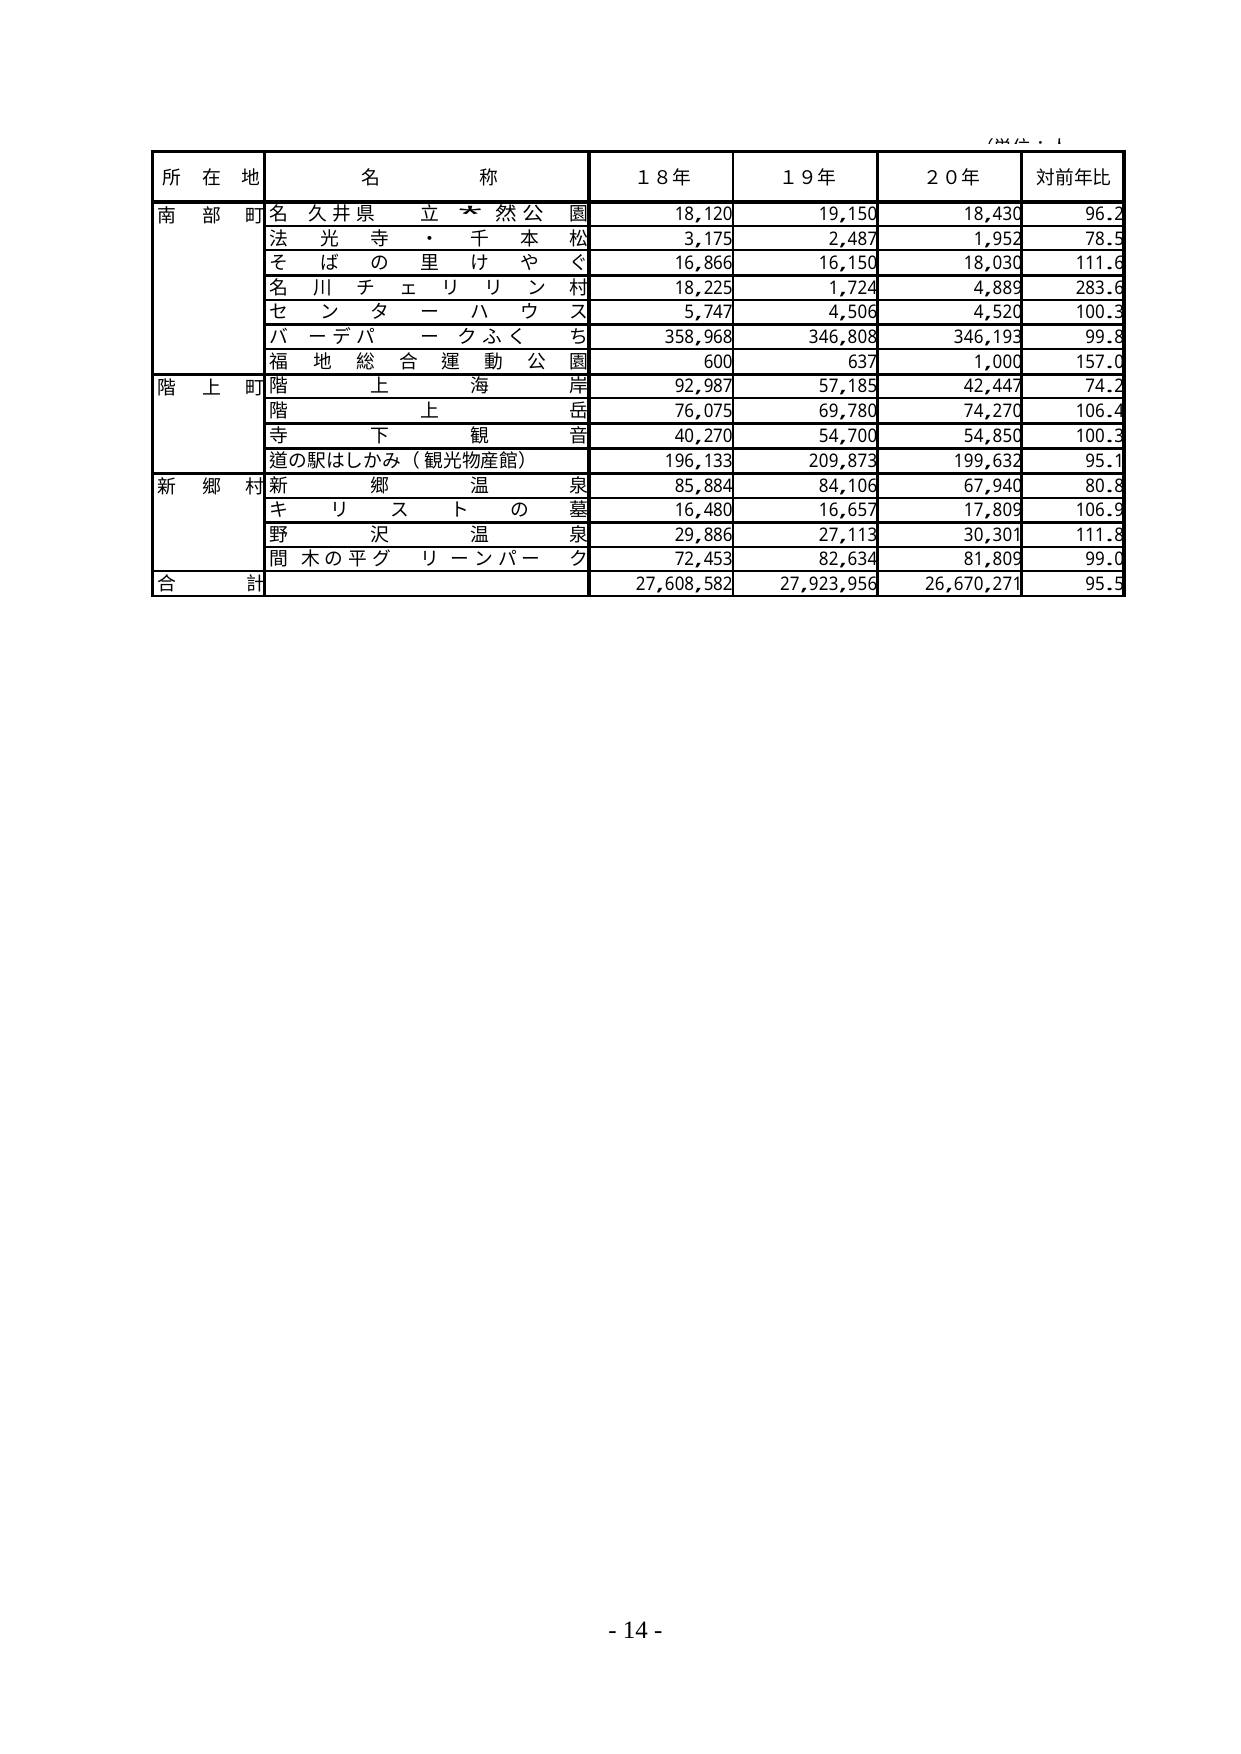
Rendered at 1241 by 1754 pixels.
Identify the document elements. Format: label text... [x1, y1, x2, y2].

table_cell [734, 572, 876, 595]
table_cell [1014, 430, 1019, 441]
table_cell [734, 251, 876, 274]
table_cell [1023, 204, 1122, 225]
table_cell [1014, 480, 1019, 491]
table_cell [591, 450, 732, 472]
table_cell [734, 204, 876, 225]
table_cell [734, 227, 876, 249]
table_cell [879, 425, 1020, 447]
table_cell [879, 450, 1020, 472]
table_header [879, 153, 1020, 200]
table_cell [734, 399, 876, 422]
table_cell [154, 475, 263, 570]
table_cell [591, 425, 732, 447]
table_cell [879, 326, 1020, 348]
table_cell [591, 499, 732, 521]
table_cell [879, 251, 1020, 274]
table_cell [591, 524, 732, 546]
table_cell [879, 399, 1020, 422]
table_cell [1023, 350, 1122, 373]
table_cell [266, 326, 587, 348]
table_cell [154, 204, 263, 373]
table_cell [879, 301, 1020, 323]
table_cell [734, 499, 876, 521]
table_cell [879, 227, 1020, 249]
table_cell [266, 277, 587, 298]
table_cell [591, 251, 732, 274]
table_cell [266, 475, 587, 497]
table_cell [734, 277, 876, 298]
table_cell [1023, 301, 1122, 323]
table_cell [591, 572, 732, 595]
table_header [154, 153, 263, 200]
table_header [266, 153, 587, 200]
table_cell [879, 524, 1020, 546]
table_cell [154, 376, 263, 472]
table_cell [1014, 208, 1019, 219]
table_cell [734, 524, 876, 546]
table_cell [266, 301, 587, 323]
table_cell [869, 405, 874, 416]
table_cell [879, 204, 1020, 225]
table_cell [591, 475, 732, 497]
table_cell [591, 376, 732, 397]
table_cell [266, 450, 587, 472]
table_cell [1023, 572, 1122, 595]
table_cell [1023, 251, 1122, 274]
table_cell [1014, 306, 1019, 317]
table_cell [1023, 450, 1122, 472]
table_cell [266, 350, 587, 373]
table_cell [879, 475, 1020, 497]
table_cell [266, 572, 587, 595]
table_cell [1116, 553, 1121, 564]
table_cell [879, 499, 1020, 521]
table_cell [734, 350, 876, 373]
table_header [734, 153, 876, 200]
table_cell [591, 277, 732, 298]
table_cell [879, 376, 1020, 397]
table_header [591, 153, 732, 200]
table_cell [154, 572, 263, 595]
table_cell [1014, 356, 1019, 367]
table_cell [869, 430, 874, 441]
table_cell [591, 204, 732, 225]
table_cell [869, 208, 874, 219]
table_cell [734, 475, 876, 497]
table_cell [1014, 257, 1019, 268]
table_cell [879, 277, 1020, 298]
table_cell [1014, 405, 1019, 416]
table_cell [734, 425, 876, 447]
text - 14 - [77, 1616, 1193, 1644]
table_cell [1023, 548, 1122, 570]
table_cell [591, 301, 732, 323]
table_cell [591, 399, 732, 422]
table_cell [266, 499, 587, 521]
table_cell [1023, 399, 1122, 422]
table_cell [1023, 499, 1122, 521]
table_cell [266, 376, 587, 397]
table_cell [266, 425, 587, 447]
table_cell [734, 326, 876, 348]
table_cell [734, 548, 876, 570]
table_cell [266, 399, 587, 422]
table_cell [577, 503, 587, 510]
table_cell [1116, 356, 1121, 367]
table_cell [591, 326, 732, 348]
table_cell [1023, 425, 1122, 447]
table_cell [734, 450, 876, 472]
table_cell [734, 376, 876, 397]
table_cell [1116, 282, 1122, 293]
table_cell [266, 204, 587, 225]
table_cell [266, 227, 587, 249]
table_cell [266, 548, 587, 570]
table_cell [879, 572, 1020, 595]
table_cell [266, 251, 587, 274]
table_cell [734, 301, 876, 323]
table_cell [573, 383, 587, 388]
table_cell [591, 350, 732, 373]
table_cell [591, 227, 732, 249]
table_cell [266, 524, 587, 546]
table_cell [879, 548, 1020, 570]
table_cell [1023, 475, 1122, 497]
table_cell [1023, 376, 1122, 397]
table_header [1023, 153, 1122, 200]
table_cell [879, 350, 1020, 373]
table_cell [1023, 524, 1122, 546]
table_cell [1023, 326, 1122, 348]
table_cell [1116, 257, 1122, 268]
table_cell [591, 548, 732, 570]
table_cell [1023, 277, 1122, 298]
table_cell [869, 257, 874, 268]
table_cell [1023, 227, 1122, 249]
